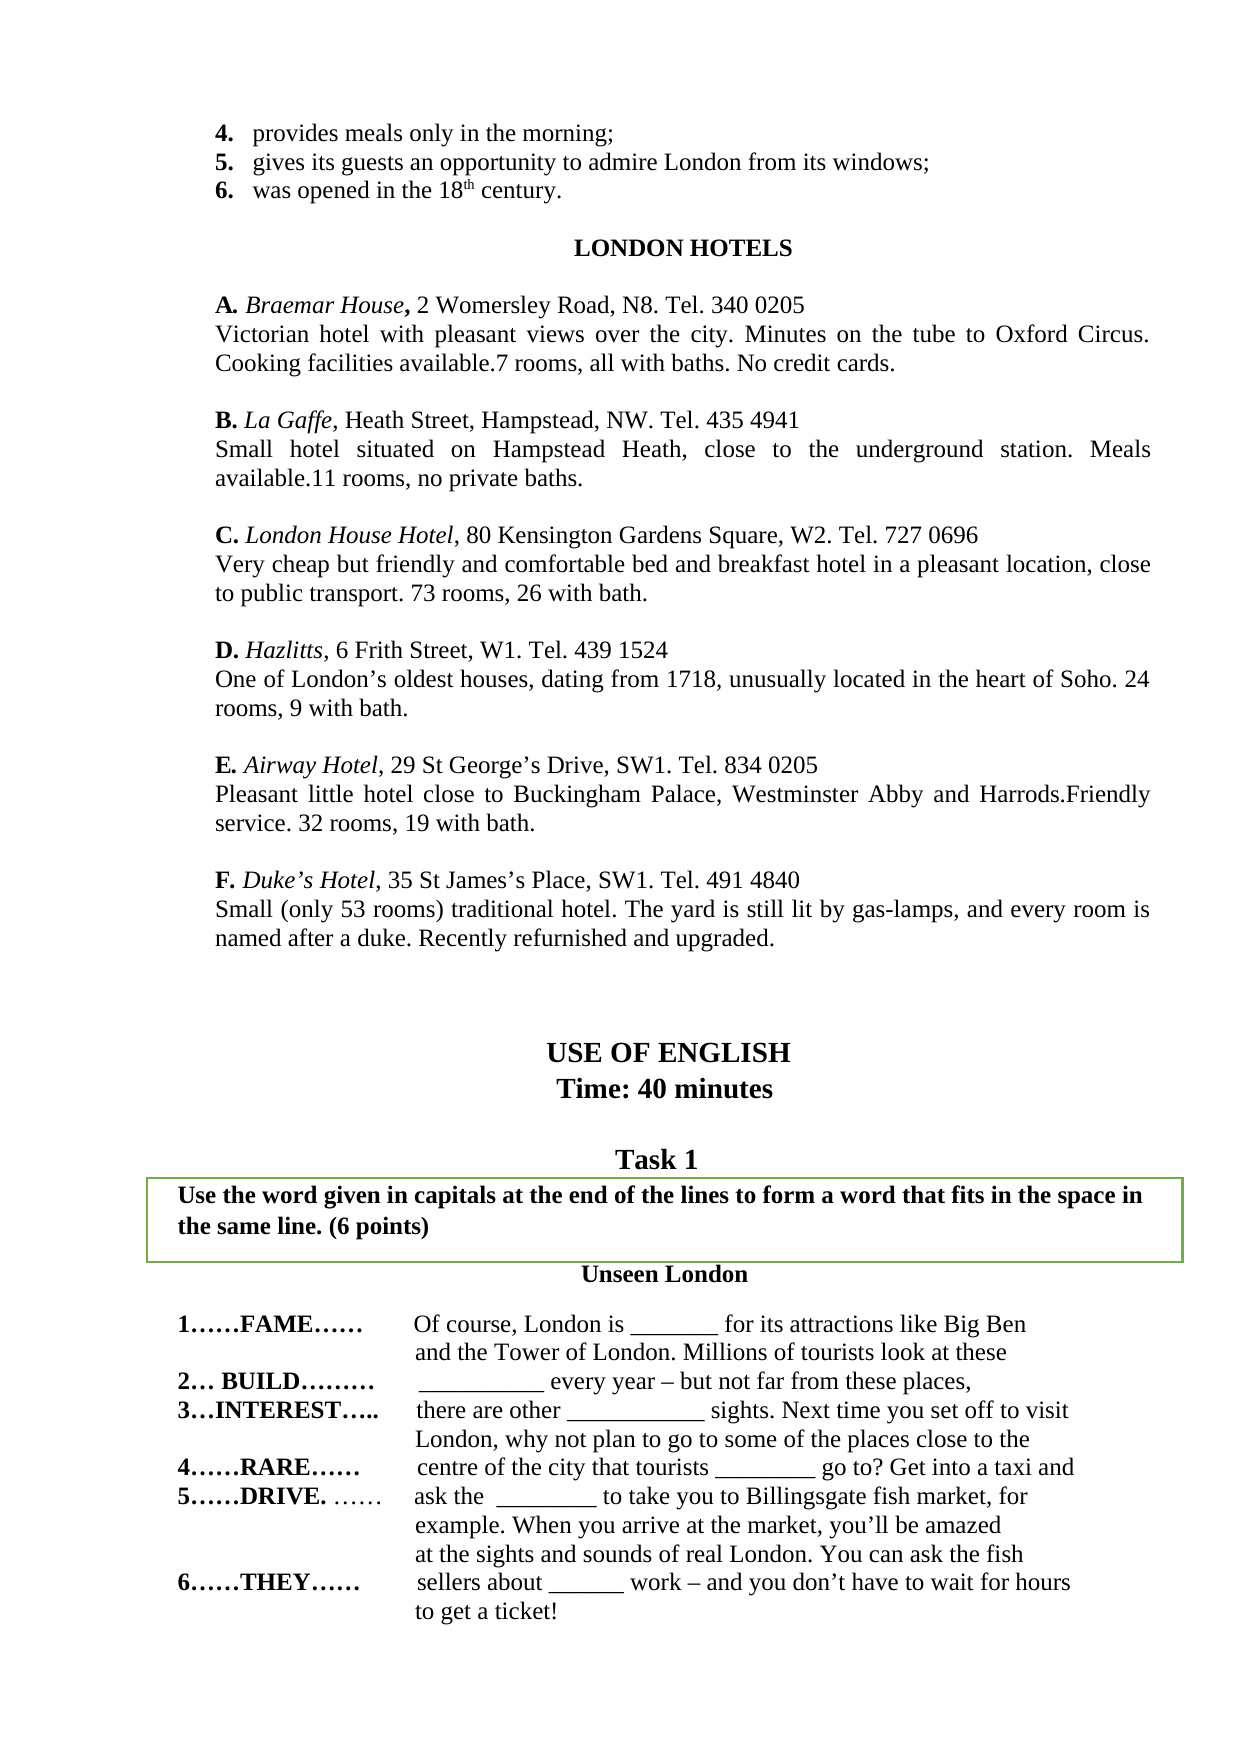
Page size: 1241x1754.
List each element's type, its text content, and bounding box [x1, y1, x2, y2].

text 2… BUILD……… __________ every year – but not far from these places, [177, 1366, 1152, 1395]
text Small (only 53 rooms) traditional hotel. The yard is still lit by gas-lamps, and every room is named after a duke. Recently refurnished and upgraded. [215, 894, 1152, 952]
text Victorian hotel with pleasant views over the city. Minutes on the tube to Oxford Circus. Cooking facilities available.7 rooms, all with baths. No credit cards. [215, 319, 1152, 377]
text F. Duke’s Hotel, 35 St James’s Place, SW1. Tel. 491 4840 [215, 866, 1152, 894]
text Small hotel situated on Hampstead Heath, close to the underground station. Meals available.11 rooms, no private baths. [215, 434, 1152, 492]
text Task 1 [177, 1142, 1152, 1175]
text 2………………….. and the Tower of London. Millions of tourists look at these [177, 1337, 1152, 1366]
text Pleasant little hotel close to Buckingham Palace, Westminster Abby and Harrods.Friendly service. 32 rooms, 19 with bath. [215, 779, 1152, 837]
text 3…INTEREST….. there are other ___________ sights. Next time you set off to visit [177, 1395, 1152, 1424]
list was opened in the 18th century. [215, 176, 1152, 204]
text 5……DRIVE. …… ask the ________ to take you to Billingsgate fish market, for [177, 1481, 1152, 1510]
text Time: 40 minutes [177, 1071, 1152, 1104]
text to get a ticket! [177, 1596, 1152, 1625]
text 6……THEY…… sellers about ______ work – and you don’t have to wait for hours [177, 1567, 1152, 1596]
text 1……FAME…… Of course, London is _______ for its attractions like Big Ben [177, 1309, 1152, 1337]
text LONDON HOTELS [215, 233, 1152, 262]
text USE OF ENGLISH [473, 1035, 1152, 1068]
text Very cheap but friendly and comfortable bed and breakfast hotel in a pleasant location, close to public transport. 73 rooms, 26 with bath. [215, 549, 1152, 607]
text 9………………….. at the sights and sounds of real London. You can ask the fish [177, 1539, 1152, 1567]
text E. Airway Hotel, 29 St George’s Drive, SW1. Tel. 834 0205 [215, 751, 1152, 779]
text Use the word given in capitals at the end of the lines to form a word that fits in the space in the same line. (6 points) [177, 1180, 1152, 1240]
text 4……RARE…… centre of the city that tourists ________ go to? Get into a taxi and [177, 1452, 1152, 1481]
text Unseen London [177, 1259, 1152, 1288]
text B. La Gaffe, Heath Street, Hampstead, NW. Tel. 435 4941 [215, 406, 1152, 434]
list gives its guests an opportunity to admire London from its windows; [215, 147, 1152, 176]
list provides meals only in the morning; [215, 118, 1152, 147]
text 5………………….. London, why not plan to go to some of the places close to the [177, 1424, 1152, 1452]
text C. London House Hotel, 80 Kensington Gardens Square, W2. Tel. 727 0696 [215, 521, 1152, 549]
text D. Hazlitts, 6 Frith Street, W1. Tel. 439 1524 [215, 636, 1152, 664]
text One of London’s oldest houses, dating from 1718, unusually located in the heart of Soho. 24 rooms, 9 with bath. [215, 664, 1152, 722]
text 8………………….. example. When you arrive at the market, you’ll be amazed [177, 1510, 1152, 1539]
text A. Braemar House, 2 Womersley Road, N8. Tel. 340 0205 [215, 291, 1152, 319]
